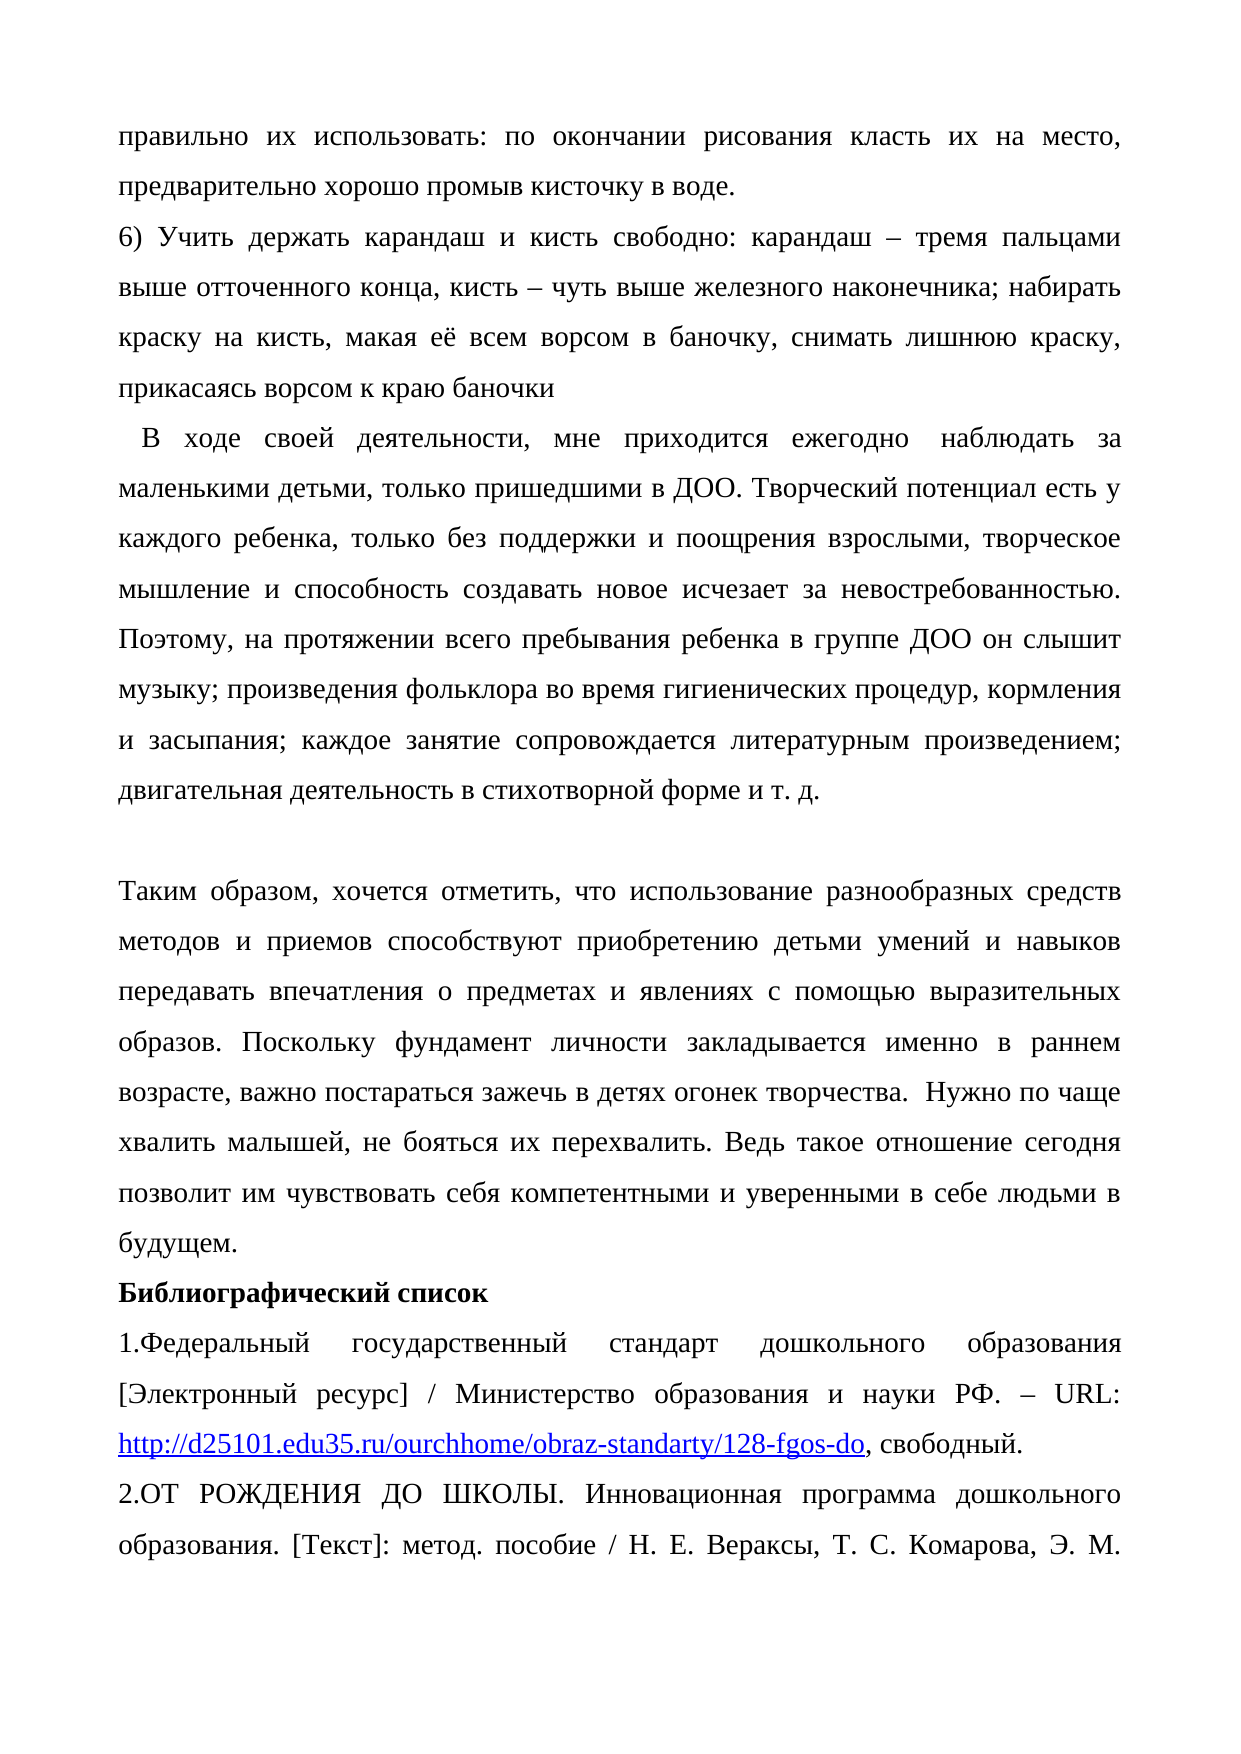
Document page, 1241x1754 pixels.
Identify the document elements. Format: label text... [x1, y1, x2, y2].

text 6) Учить держать карандаш и кисть свободно: карандаш – тремя пальцами выше отточенного конца, кисть – чуть выше железного наконечника; набирать краску на кисть, макая её всем ворсом в баночку, снимать лишнюю краску, прикасаясь ворсом к краю баночки [118, 219, 1122, 403]
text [118, 1477, 1122, 1560]
text В ходе своей деятельности, мне приходится ежегодно наблюдать за маленькими детьми, только пришедшими в ДОО. Творческий потенциал есть у каждого ребенка, только без поддержки и поощрения взрослыми, творческое мышление и способность создавать новое исчезает за невостребованностью. Поэтому, на протяжении всего пребывания ребенка в группе ДОО он слышит музыку; произведения фольклора во время гигиенических процедур, кормления и засыпания; каждое занятие сопровождается литературным произведением; двигательная деятельность в стихотворной форме и т. д. [118, 420, 1122, 806]
text Библиографический список [118, 1275, 1122, 1309]
text Таким образом, хочется отметить, что использование разнообразных средств методов и приемов способствуют приобретению детьми умений и навыков передавать впечатления о предметах и явлениях с помощью выразительных образов. Поскольку фундамент личности закладывается именно в раннем возрасте, важно постараться зажечь в детях огонек творчества. Нужно по чаще хвалить малышей, не бояться их перехвалить. Ведь такое отношение сегодня позволит им чувствовать себя компетентными и уверенными в себе людьми в будущем. [118, 873, 1122, 1258]
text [118, 118, 1122, 202]
text 1.Федеральный государственный стандарт дошкольного образования [Электронный ресурс] / Министерство образования и науки РФ. – URL: http://d25101.edu35.ru/ourchhome/obraz-standarty/128-fgos-do, свободный. [118, 1326, 1122, 1460]
